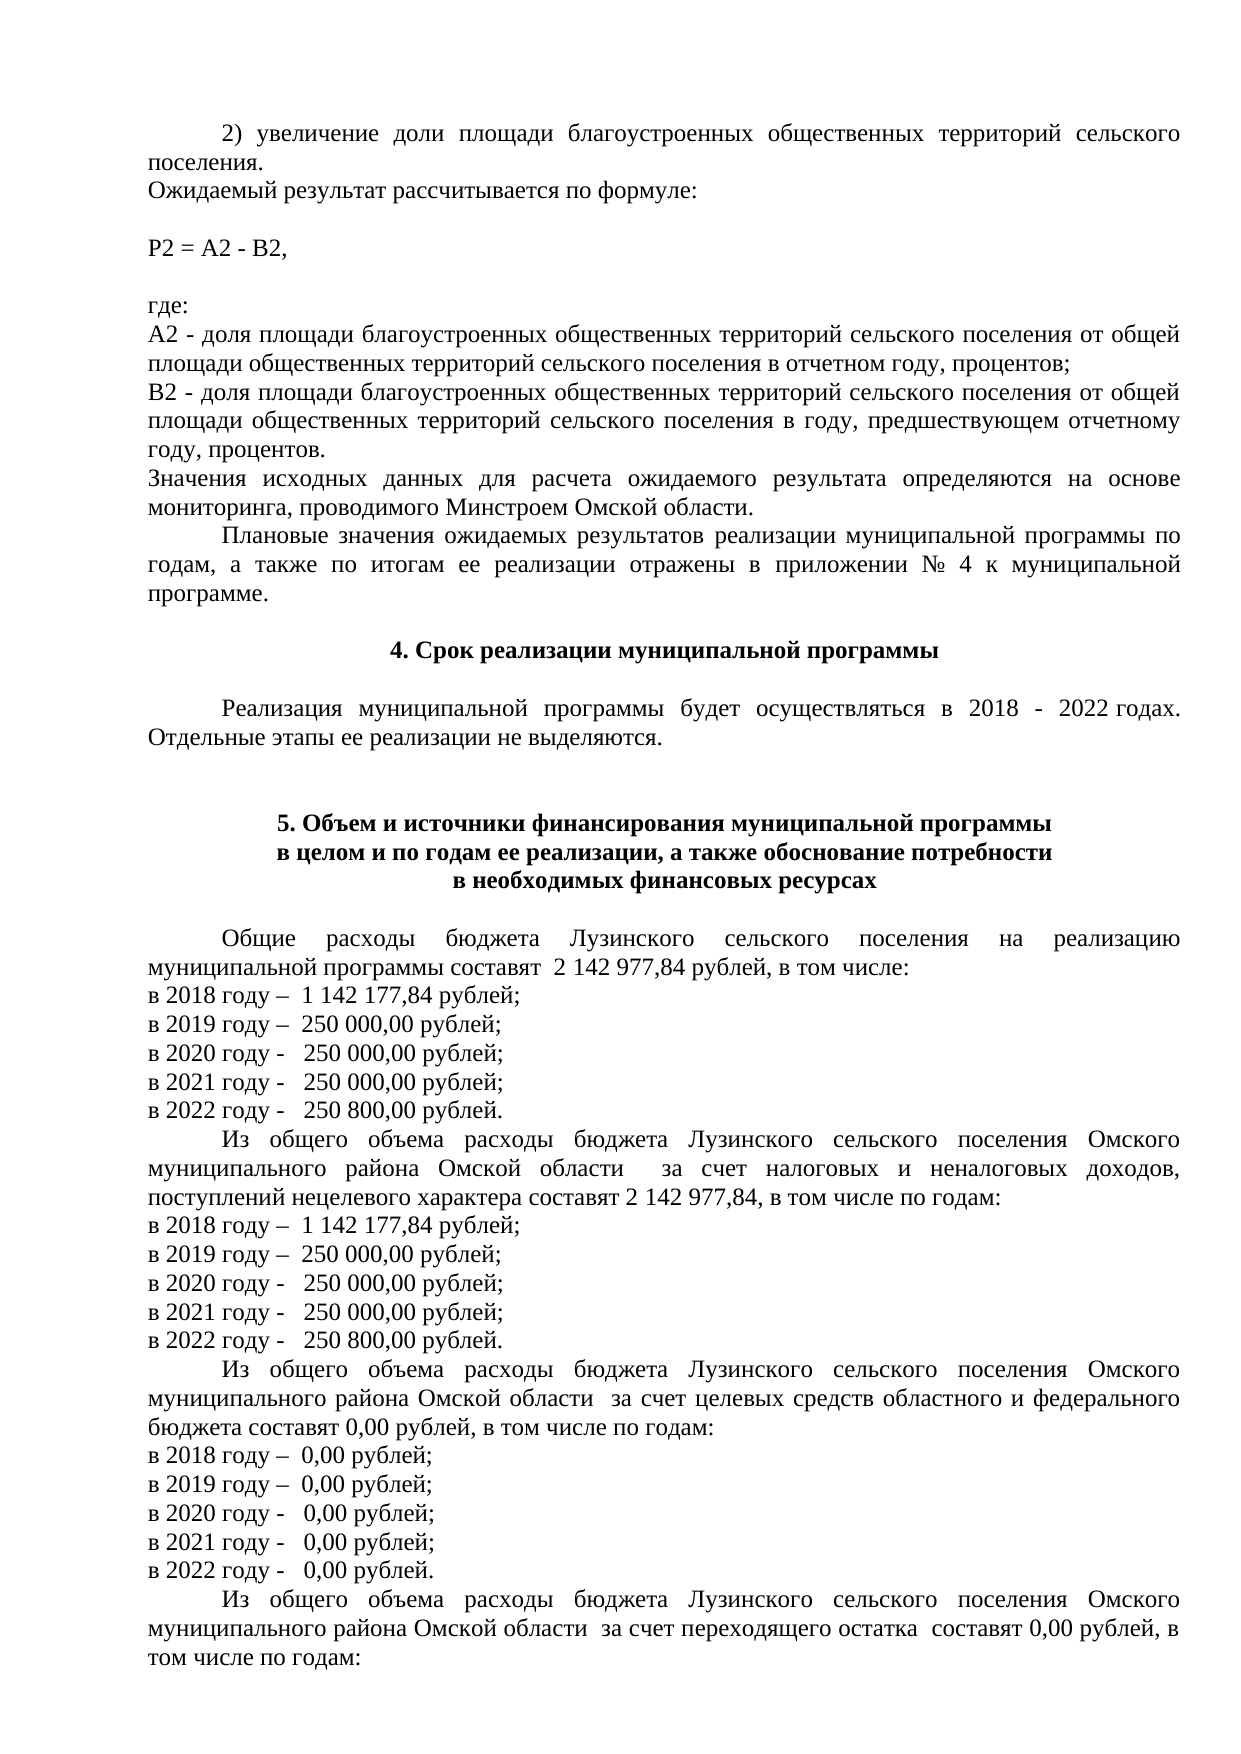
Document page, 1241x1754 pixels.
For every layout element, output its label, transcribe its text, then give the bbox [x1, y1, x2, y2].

subtitle 4. Срок реализации муниципальной программы [148, 636, 1181, 664]
text В2 - доля площади благоустроенных общественных территорий сельского поселения от общей площади общественных территорий сельского поселения в году, предшествующем отчетному году, процентов. [148, 377, 1181, 463]
text в 2019 году – 250 000,00 рублей; [148, 1009, 1181, 1038]
text в 2020 году - 0,00 рублей; [148, 1498, 1181, 1527]
text в 2019 году – 0,00 рублей; [148, 1469, 1181, 1498]
text Плановые значения ожидаемых результатов реализации муниципальной программы по годам, а также по итогам ее реализации отражены в приложении № 4 к муниципальной программе. [148, 521, 1181, 607]
text в 2018 году – 1 142 177,84 рублей; [148, 981, 1181, 1009]
text Значения исходных данных для расчета ожидаемого результата определяются на основе мониторинга, проводимого Минстроем Омской области. [148, 463, 1181, 521]
text в 2021 году - 0,00 рублей; [148, 1527, 1181, 1556]
text А2 - доля площади благоустроенных общественных территорий сельского поселения от общей площади общественных территорий сельского поселения в отчетном году, процентов; [148, 319, 1181, 377]
text в 2020 году - 250 000,00 рублей; [148, 1268, 1181, 1297]
text Из общего объема расходы бюджета Лузинского сельского поселения Омского муниципального района Омской области за счет переходящего остатка составят 0,00 рублей, в том числе по годам: [148, 1584, 1181, 1671]
text Ожидаемый результат рассчитывается по формуле: [148, 176, 1181, 204]
subtitle 5. Объем и источники финансирования муниципальной программы [148, 808, 1181, 837]
text в 2021 году - 250 000,00 рублей; [148, 1067, 1181, 1096]
subtitle в целом и по годам ее реализации, а также обоснование потребности [148, 837, 1181, 866]
text Реализация муниципальной программы будет осуществляться в 2018 - 2022 годах. Отдельные этапы ее реализации не выделяются. [148, 693, 1181, 751]
text Р2 = А2 - В2, [148, 233, 1181, 262]
text в 2018 году – 1 142 177,84 рублей; [148, 1211, 1181, 1239]
text 2) увеличение доли площади благоустроенных общественных территорий сельского поселения. [148, 118, 1181, 176]
text в 2022 году - 250 800,00 рублей. [148, 1096, 1181, 1124]
text Из общего объема расходы бюджета Лузинского сельского поселения Омского муниципального района Омской области за счет налоговых и неналоговых доходов, поступлений нецелевого характера составят 2 142 977,84, в том числе по годам: [148, 1124, 1181, 1211]
text Из общего объема расходы бюджета Лузинского сельского поселения Омского муниципального района Омской области за счет целевых средств областного и федерального бюджета составят 0,00 рублей, в том числе по годам: [148, 1354, 1181, 1441]
text где: [148, 291, 1181, 319]
text в 2018 году – 0,00 рублей; [148, 1441, 1181, 1469]
text в 2019 году – 250 000,00 рублей; [148, 1239, 1181, 1268]
subtitle в необходимых финансовых ресурсах [148, 866, 1181, 894]
text Общие расходы бюджета Лузинского сельского поселения на реализацию муниципальной программы составят 2 142 977,84 рублей, в том числе: [148, 923, 1181, 981]
text в 2021 году - 250 000,00 рублей; [148, 1297, 1181, 1326]
text в 2022 году - 0,00 рублей. [148, 1556, 1181, 1584]
text в 2022 году - 250 800,00 рублей. [148, 1326, 1181, 1354]
text в 2020 году - 250 000,00 рублей; [148, 1038, 1181, 1067]
